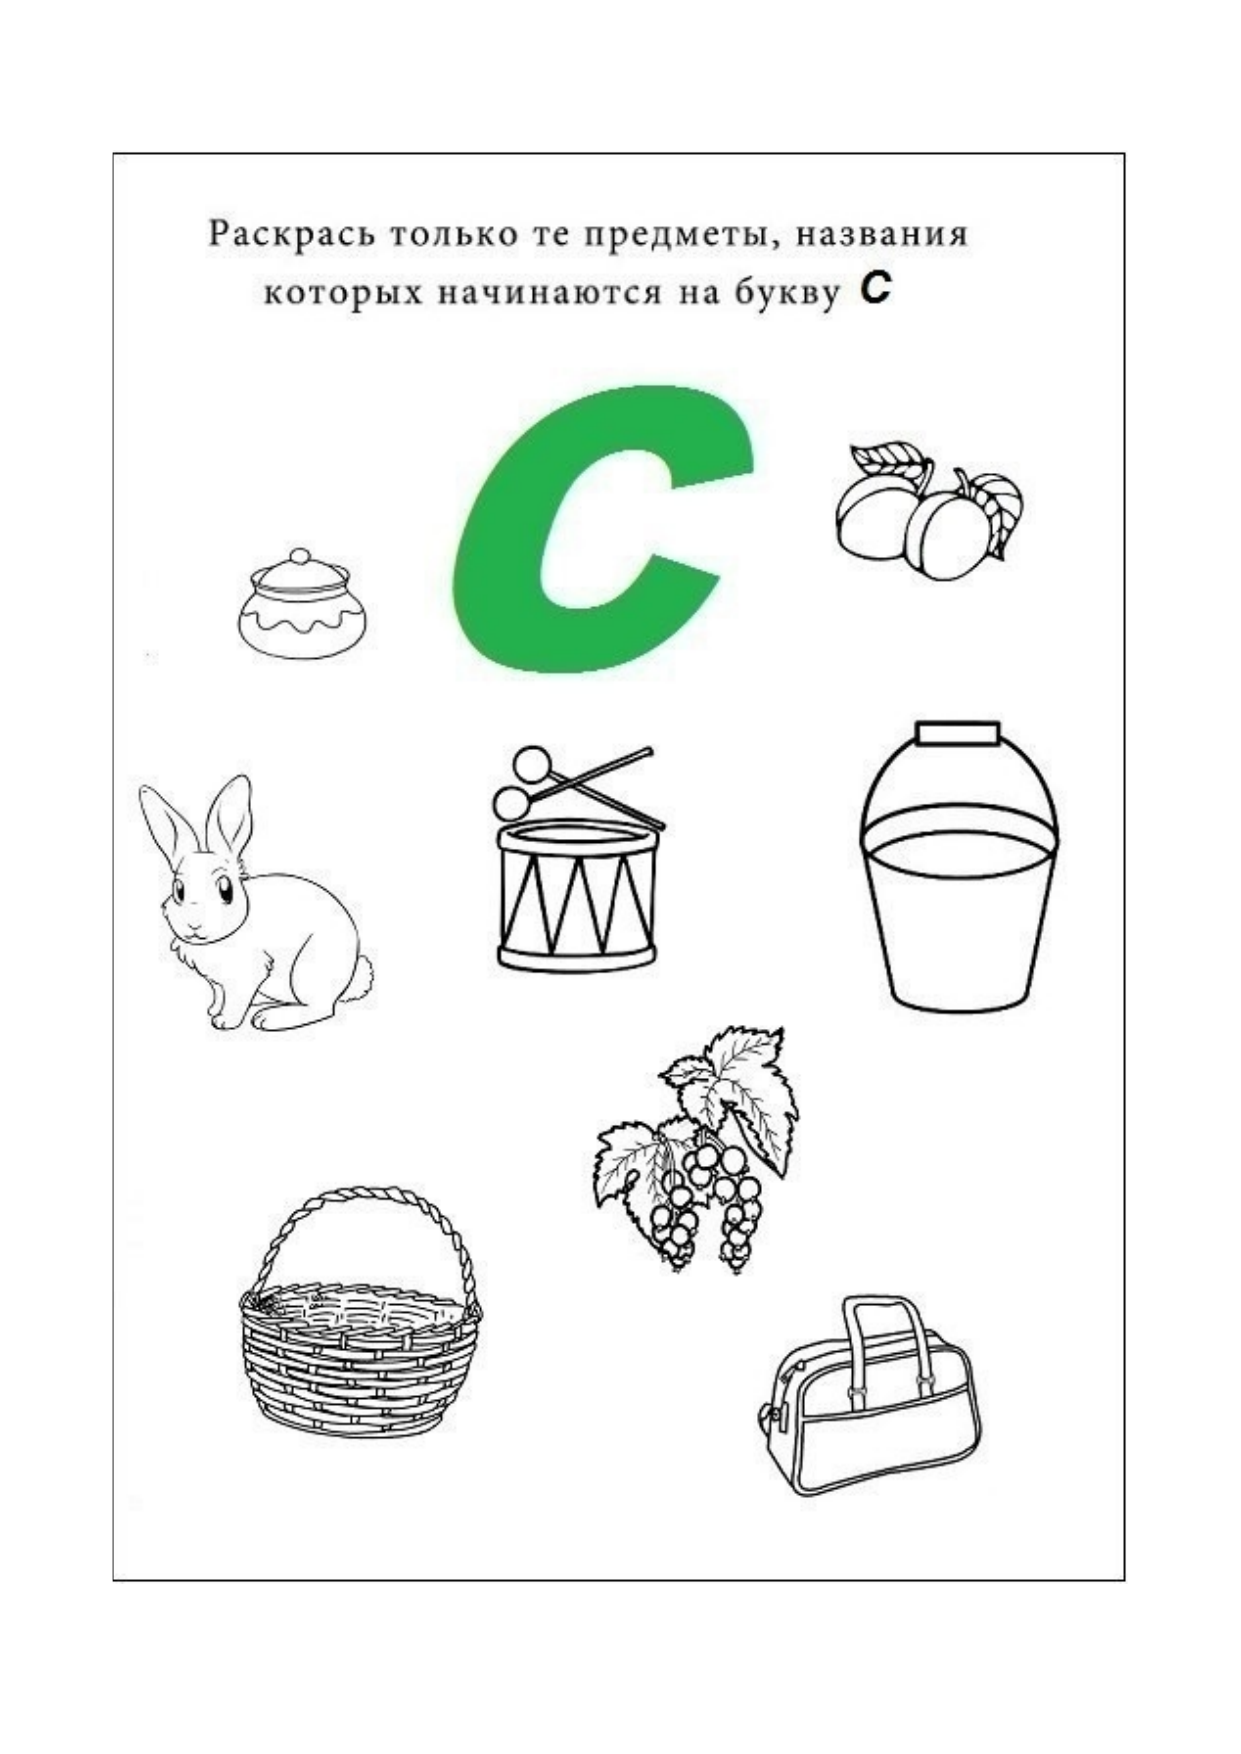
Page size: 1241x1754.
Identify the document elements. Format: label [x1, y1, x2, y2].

picture [112, 150, 1128, 1584]
